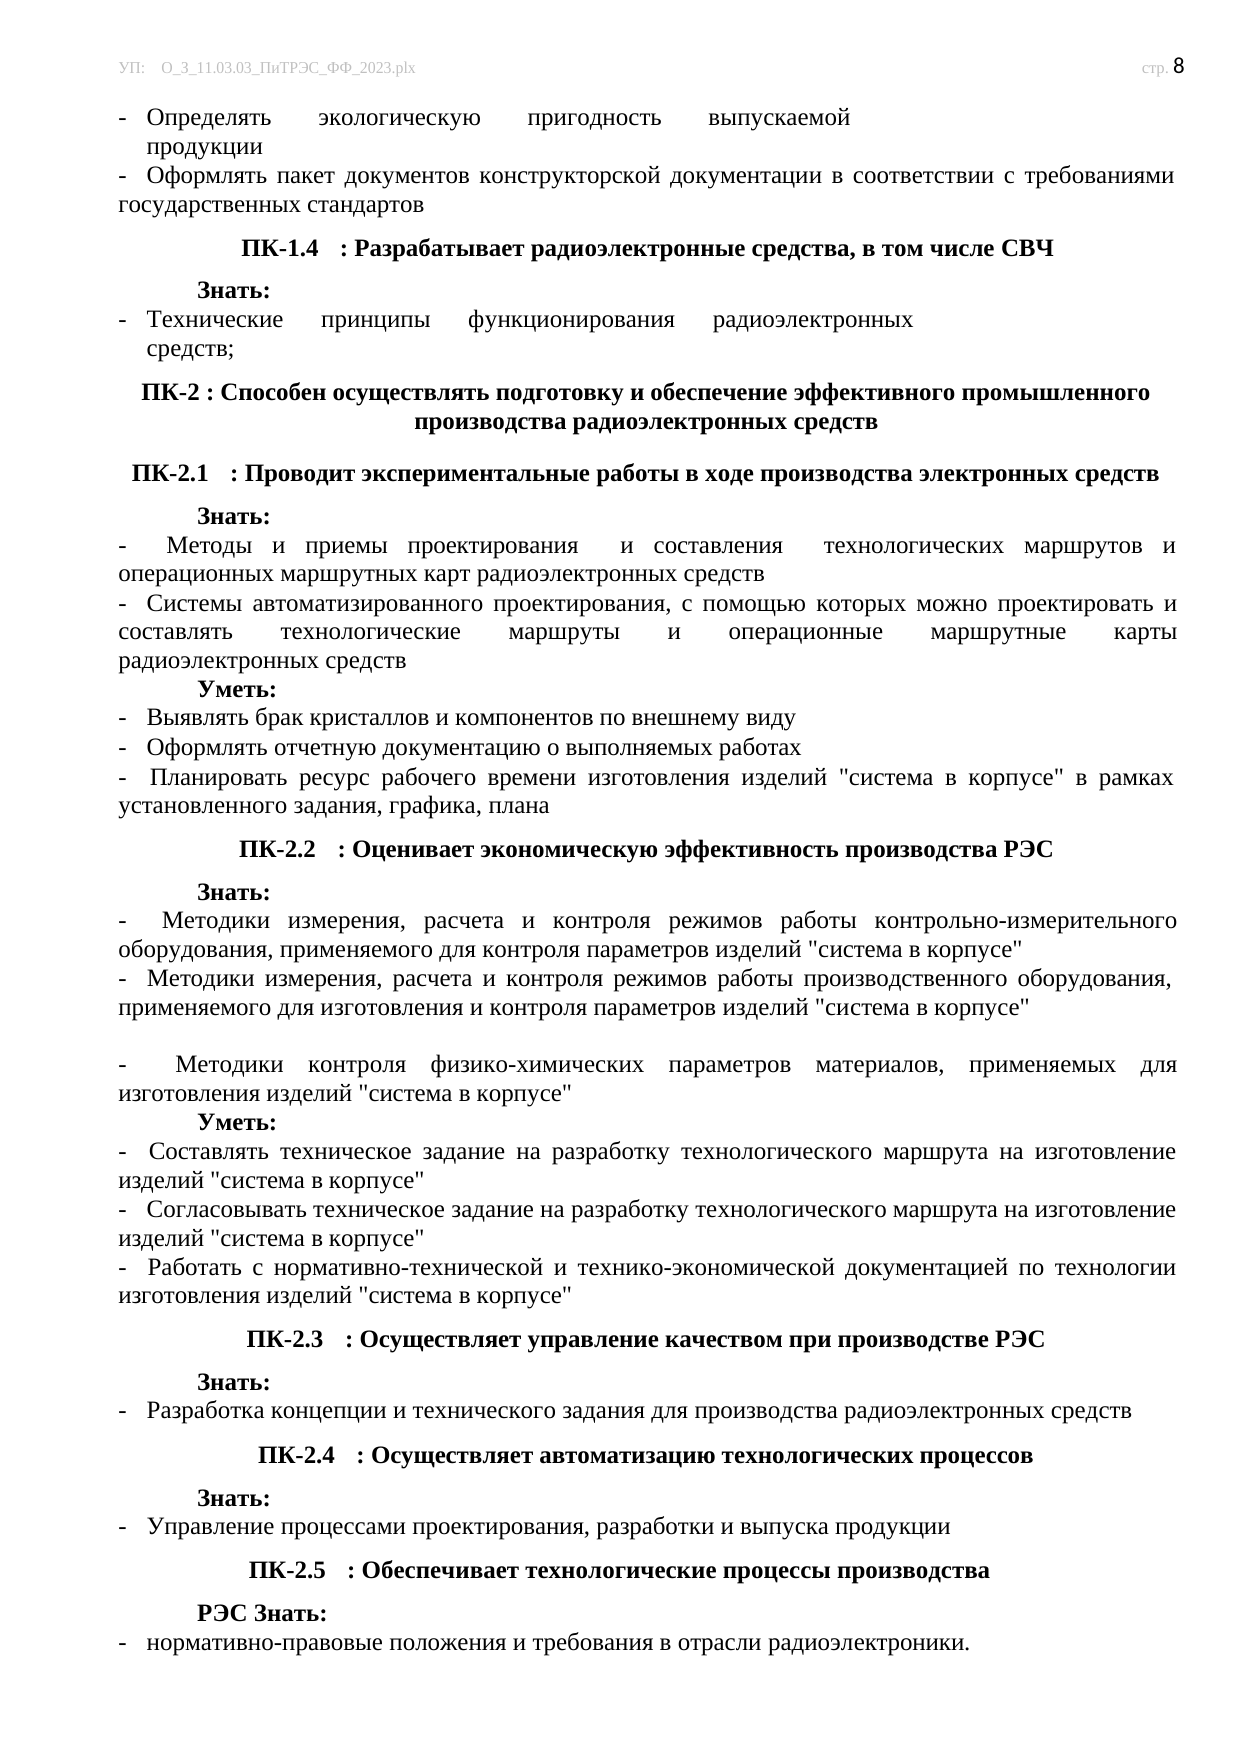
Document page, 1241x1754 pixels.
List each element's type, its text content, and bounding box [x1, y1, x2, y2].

subtitle Уметь: [197, 1107, 1069, 1136]
subtitle ПК-2.4 : Осуществляет автоматизацию технологических процессов Знать: [197, 1426, 1037, 1511]
list Оформлять пакет документов конструкторской документации в соответствии с требованиями государственных стандартов [118, 161, 1177, 218]
list Методики контроля физико-химических параметров материалов, применяемых для изготовления изделий "система в корпусе" [118, 1049, 1177, 1107]
list Определять экологическую пригодность выпускаемой продукции [118, 102, 850, 159]
subtitle ПК-2.2 : Оценивает экономическую эффективность производства РЭС Знать: [197, 820, 1057, 906]
list Технические принципы функционирования радиоэлектронных средств; [118, 304, 913, 362]
list Методики измерения, расчета и контроля режимов работы контрольно-измерительного оборудования, применяемого для контроля параметров изделий "система в корпусе" [118, 906, 1178, 963]
list Системы автоматизированного проектирования, с помощью которых можно проектировать и составлять технологические маршруты и операционные маршрутные карты радиоэлектронных средств [118, 588, 1178, 674]
list Оформлять отчетную документацию о выполняемых работах [118, 732, 803, 761]
subtitle ПК-2.3 : Осуществляет управление качеством при производстве РЭС Знать: [197, 1310, 1049, 1396]
list Работать с нормативно-технической и технико-экономической документацией по технологии изготовления изделий "система в корпусе" [118, 1252, 1177, 1309]
subtitle ПК-2 : Способен осуществлять подготовку и обеспечение эффективного промышленного производства радиоэлектронных средств [141, 377, 1177, 435]
list Управление процессами проектирования, разработки и выпуска продукции [118, 1511, 953, 1540]
list Методики измерения, расчета и контроля режимов работы производственного оборудования, применяемого для изготовления и контроля параметров изделий "система в корпусе" [118, 963, 1177, 1021]
list Согласовывать техническое задание на разработку технологического маршрута на изготовление изделий "система в корпусе" [118, 1194, 1177, 1251]
subtitle ПК-2.5 : Обеспечивает технологические процессы производства РЭС Знать: [197, 1542, 1047, 1627]
list Выявлять брак кристаллов и компонентов по внешнему виду [118, 703, 799, 731]
subtitle ПК-1.4 : Разрабатывает радиоэлектронные средства, в том числе СВЧ Знать: [197, 219, 1054, 304]
list Планировать ресурс рабочего времени изготовления изделий "система в корпусе" в рамках установленного задания, графика, плана [118, 762, 1178, 819]
text ПК-2.1 : Проводит экспериментальные работы в ходе производства электронных средств Знать: [132, 444, 1164, 530]
list Составлять техническое задание на разработку технологического маршрута на изготовление изделий "система в корпусе" [118, 1136, 1177, 1194]
list Методы и приемы проектирования и составления технологических маршрутов и операционных маршрутных карт радиоэлектронных средств [118, 530, 1177, 588]
list Разработка концепции и технического задания для производства радиоэлектронных средств [118, 1396, 1133, 1424]
list нормативно-правовые положения и требования в отрасли радиоэлектроники. [118, 1627, 971, 1656]
subtitle Уметь: [197, 674, 1069, 703]
